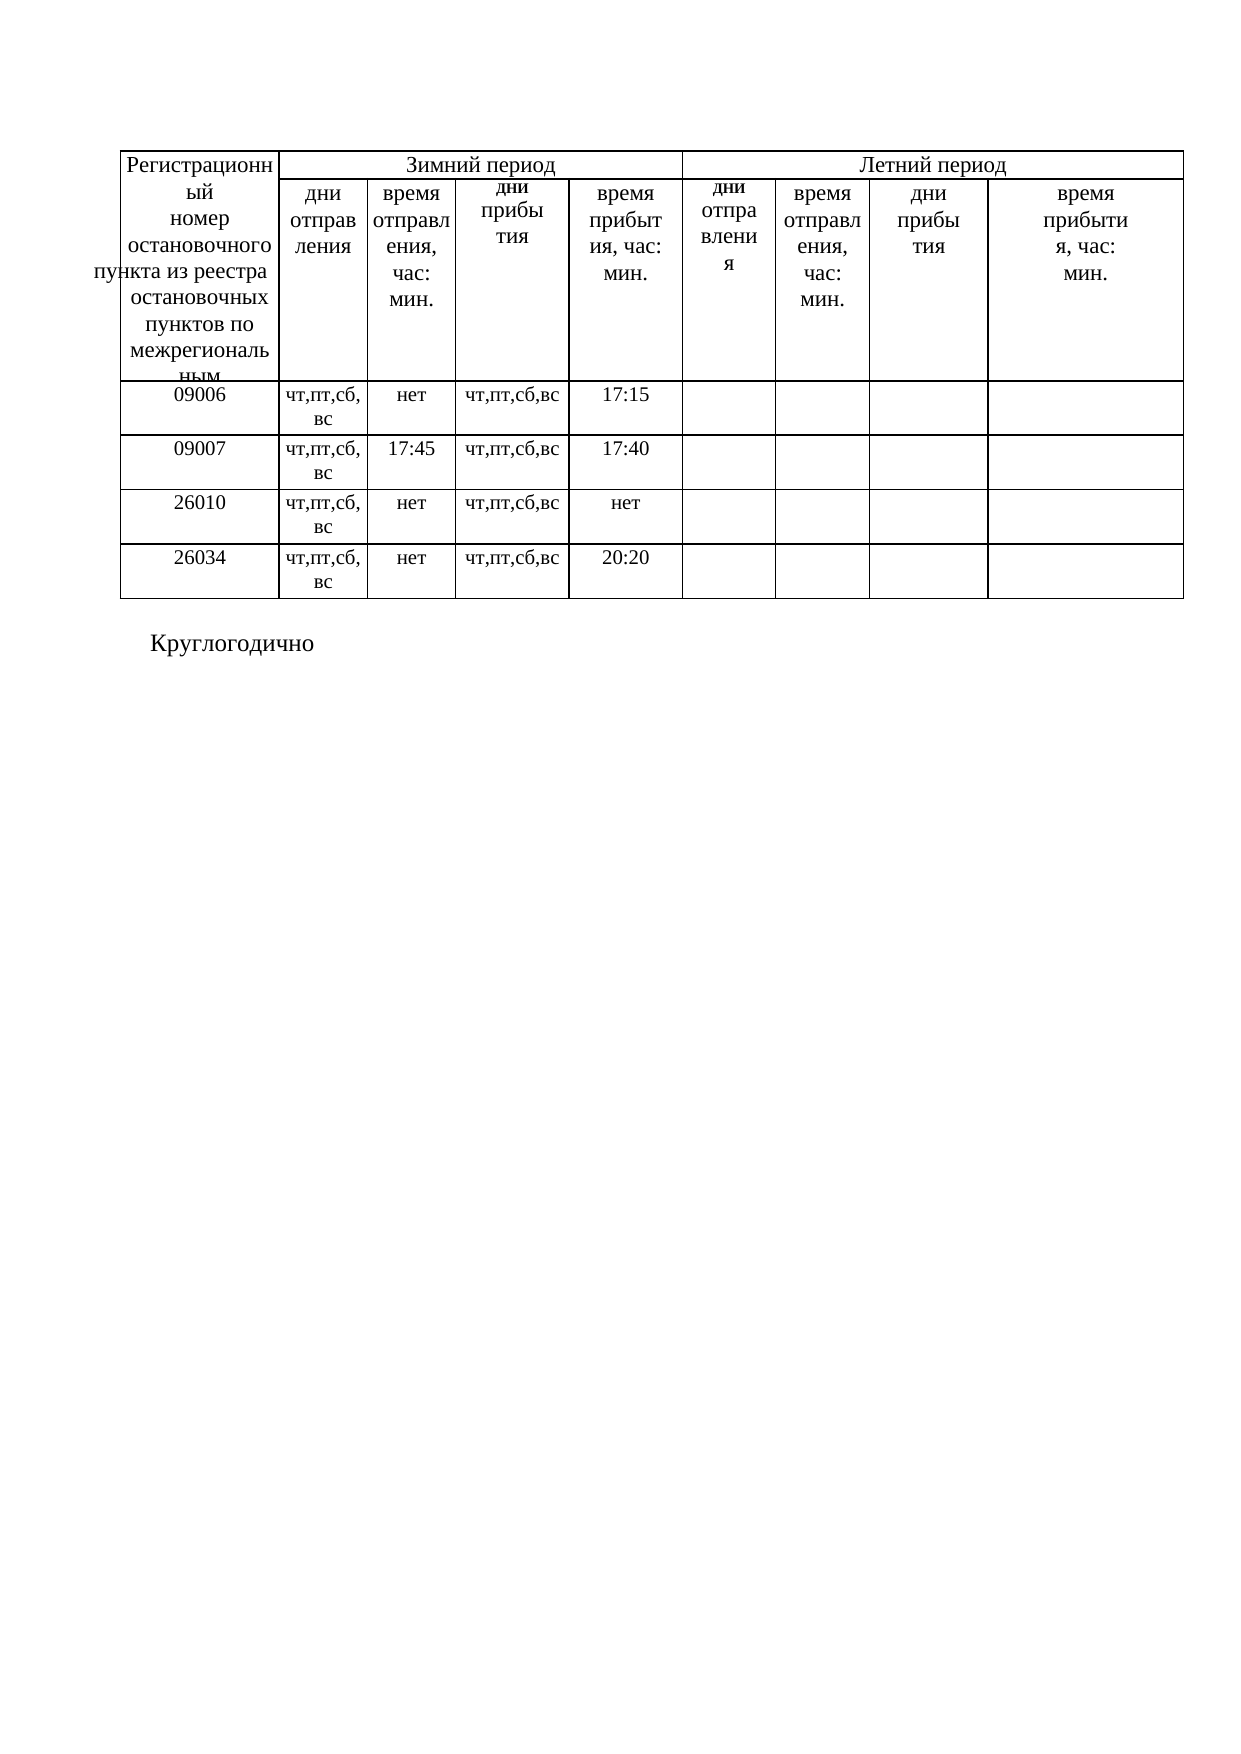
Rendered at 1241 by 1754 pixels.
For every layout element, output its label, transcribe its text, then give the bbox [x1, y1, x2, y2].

table_cell ДНИ прибы тия [456, 180, 568, 380]
table_cell [870, 490, 987, 543]
table_header Летний период [683, 152, 1183, 178]
table_cell [870, 436, 987, 489]
table_cell 17:40 [570, 436, 682, 489]
table_cell 26034 [121, 545, 278, 597]
table_cell [870, 545, 987, 597]
table_cell [989, 436, 1183, 489]
table_cell [683, 436, 775, 489]
table_cell время отправл ения, час: мин. [368, 180, 455, 380]
table_cell [776, 545, 869, 597]
table_cell [776, 436, 869, 489]
table_cell чт,пт,сб,вс [280, 545, 367, 597]
table_cell время отправл ения, час: мин. [776, 180, 869, 380]
table_cell [683, 382, 775, 434]
table_cell чт,пт,сб,вс [456, 490, 568, 543]
table_cell чт,пт,сб,вс [456, 382, 568, 434]
table_cell 20:20 [570, 545, 682, 597]
table_cell [776, 382, 869, 434]
table_cell чт,пт,сб,вс [280, 436, 367, 489]
table_cell [989, 545, 1183, 597]
table_cell [683, 490, 775, 543]
table_cell [776, 490, 869, 543]
table_cell дни прибы тия [870, 180, 987, 380]
table_cell [870, 382, 987, 434]
table_cell [989, 382, 1183, 434]
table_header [121, 152, 278, 380]
table_cell время прибыти я, час: мин. [989, 180, 1183, 380]
table_cell нет [570, 490, 682, 543]
table_cell [989, 490, 1183, 543]
table_cell чт,пт,сб,вс [456, 545, 568, 597]
table_cell нет [368, 382, 455, 434]
table_cell чт,пт,сб,вс [280, 490, 367, 543]
table_cell [683, 545, 775, 597]
table_cell 09006 [121, 382, 278, 434]
table_cell 17:45 [368, 436, 455, 489]
text Круглогодично [150, 628, 1090, 657]
table_cell чт,пт,сб,вс [280, 382, 367, 434]
table_cell ДНИ отпра влени я [683, 180, 775, 380]
table_cell нет [368, 545, 455, 597]
table_cell чт,пт,сб,вс [456, 436, 568, 489]
table_cell дни отправ ления [280, 180, 367, 380]
table_cell 09007 [121, 436, 278, 489]
table_cell 17:15 [570, 382, 682, 434]
table_cell время прибыт ия, час: мин. [570, 180, 682, 380]
table_cell нет [368, 490, 455, 543]
table_cell 26010 [121, 490, 278, 543]
table_header Зимний период [280, 152, 682, 178]
